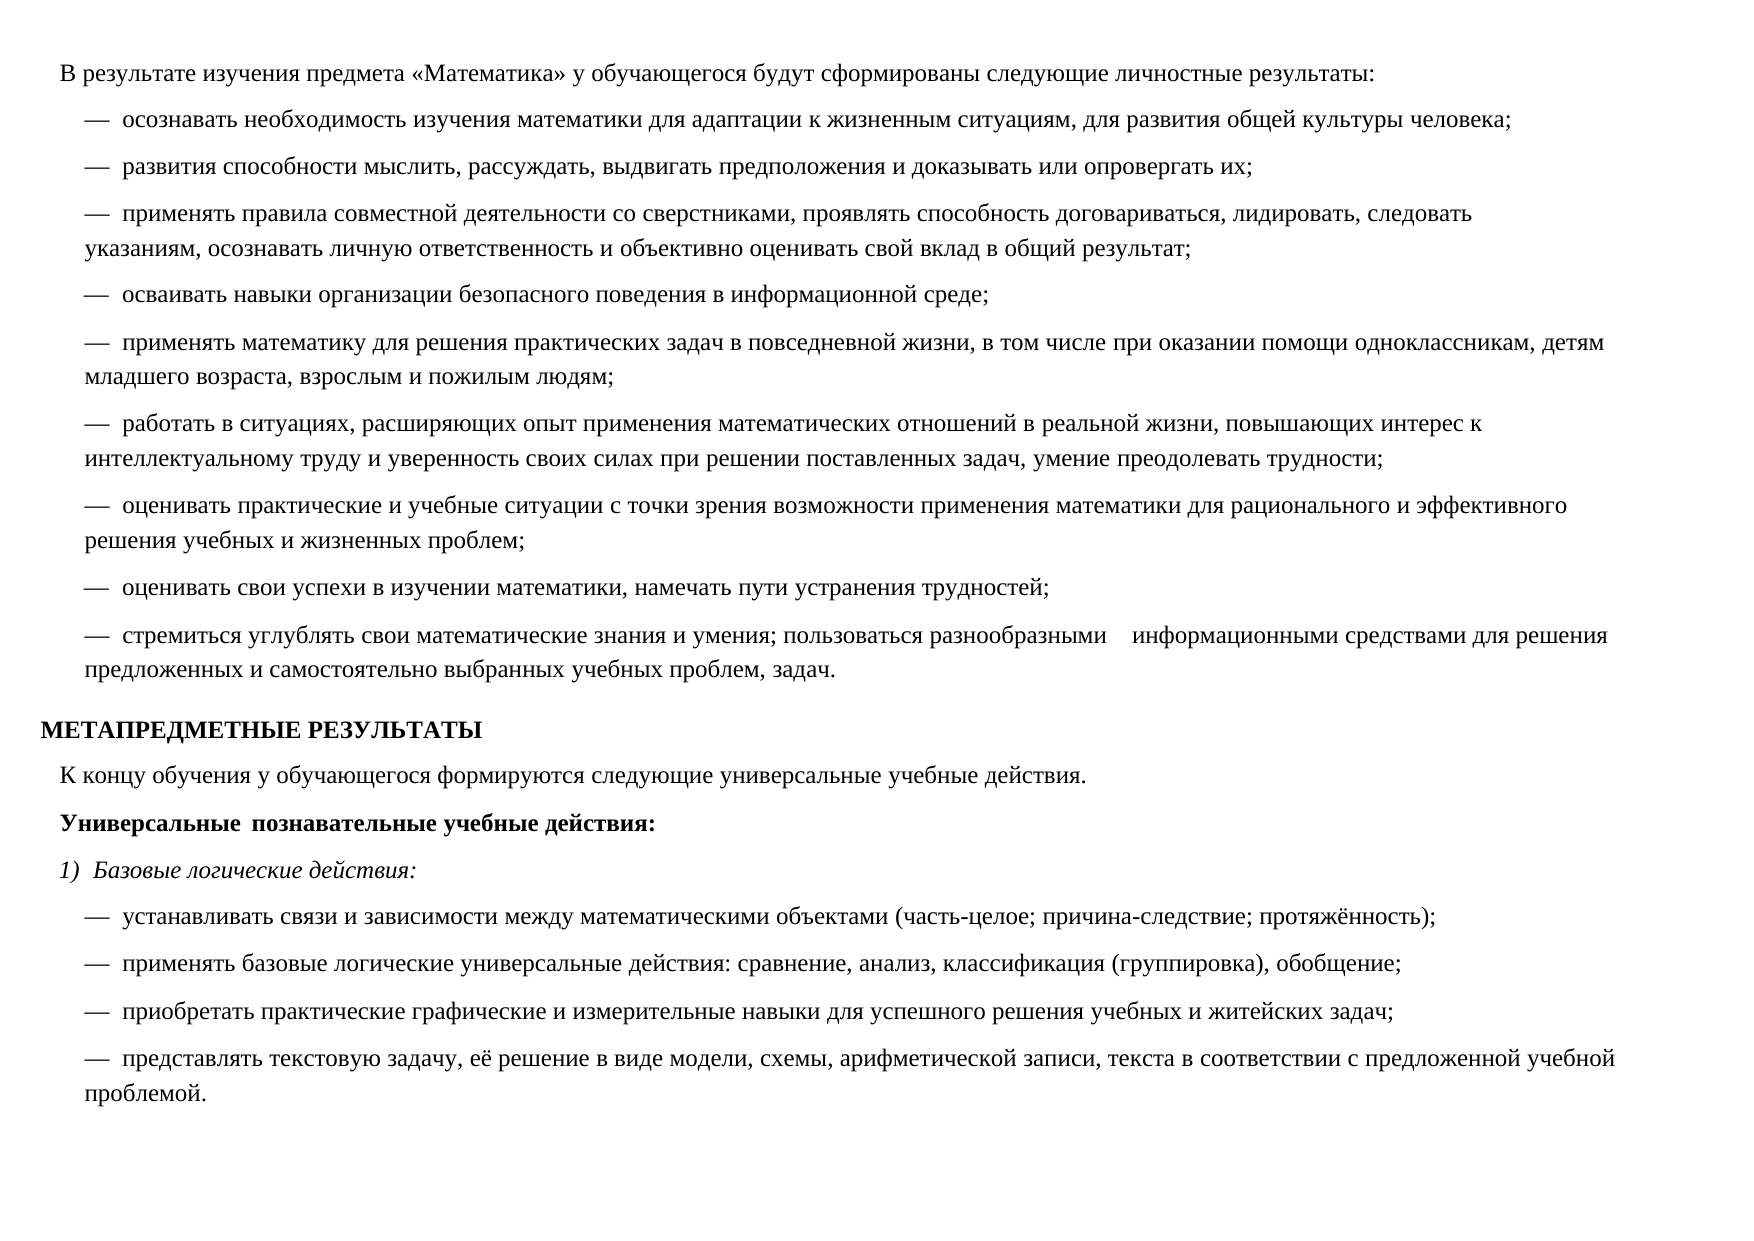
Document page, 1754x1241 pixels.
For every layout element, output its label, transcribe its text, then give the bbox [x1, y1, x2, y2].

list стремиться углублять свои математические знания и умения; пользоваться разнообразными информационными средствами для решения предложенных и самостоятельно выбранных учебных проблем, задач. [84, 620, 1650, 683]
list осознавать необходимость изучения математики для адаптации к жизненным ситуациям, для развития общей культуры человека; [84, 104, 1662, 133]
list развития способности мыслить, рассуждать, выдвигать предположения и доказывать или опровергать их; [84, 151, 1620, 180]
text В результате изучения предмета «Математика» у обучающегося будут сформированы следующие личностные результаты: [40, 58, 1696, 87]
list работать в ситуациях, расширяющих опыт применения математических отношений в реальной жизни, повышающих интерес к интеллектуальному труду и уверенность своих силах при решении поставленных задач, умение преодолевать трудности; [84, 408, 1643, 472]
list Базовые логические действия: [59, 855, 1696, 884]
text МЕТАПРЕДМЕТНЫЕ РЕЗУЛЬТАТЫ [40, 715, 1696, 744]
list применять правила совместной деятельности со сверстниками, проявлять способность договариваться, лидировать, следовать указаниям, осознавать личную ответственность и объективно оценивать свой вклад в общий результат; [84, 198, 1589, 261]
list оценивать свои успехи в изучении математики, намечать пути устранения трудностей; [84, 572, 1696, 600]
list осваивать навыки организации безопасного поведения в информационной среде; [84, 279, 1696, 307]
text К концу обучения у обучающегося формируются следующие универсальные учебные действия. [59, 760, 1696, 789]
list устанавливать связи и зависимости между математическими объектами (часть-целое; причина-следствие; протяжённость); [84, 901, 1576, 930]
list оценивать практические и учебные ситуации с точки зрения возможности применения математики для рационального и эффективного решения учебных и жизненных проблем; [84, 490, 1592, 553]
list приобретать практические графические и измерительные навыки для успешного решения учебных и житейских задач; [84, 996, 1627, 1025]
text Универсальные познавательные учебные действия: [59, 808, 1696, 837]
list применять базовые логические универсальные действия: сравнение, анализ, классификация (группировка), обобщение; [84, 948, 1647, 977]
list применять математику для решения практических задач в повседневной жизни, в том числе при оказании помощи одноклассникам, детям младшего возраста, взрослым и пожилым людям; [84, 327, 1652, 390]
list представлять текстовую задачу, её решение в виде модели, схемы, арифметической записи, текста в соответствии с предложенной учебной проблемой. [84, 1043, 1644, 1107]
